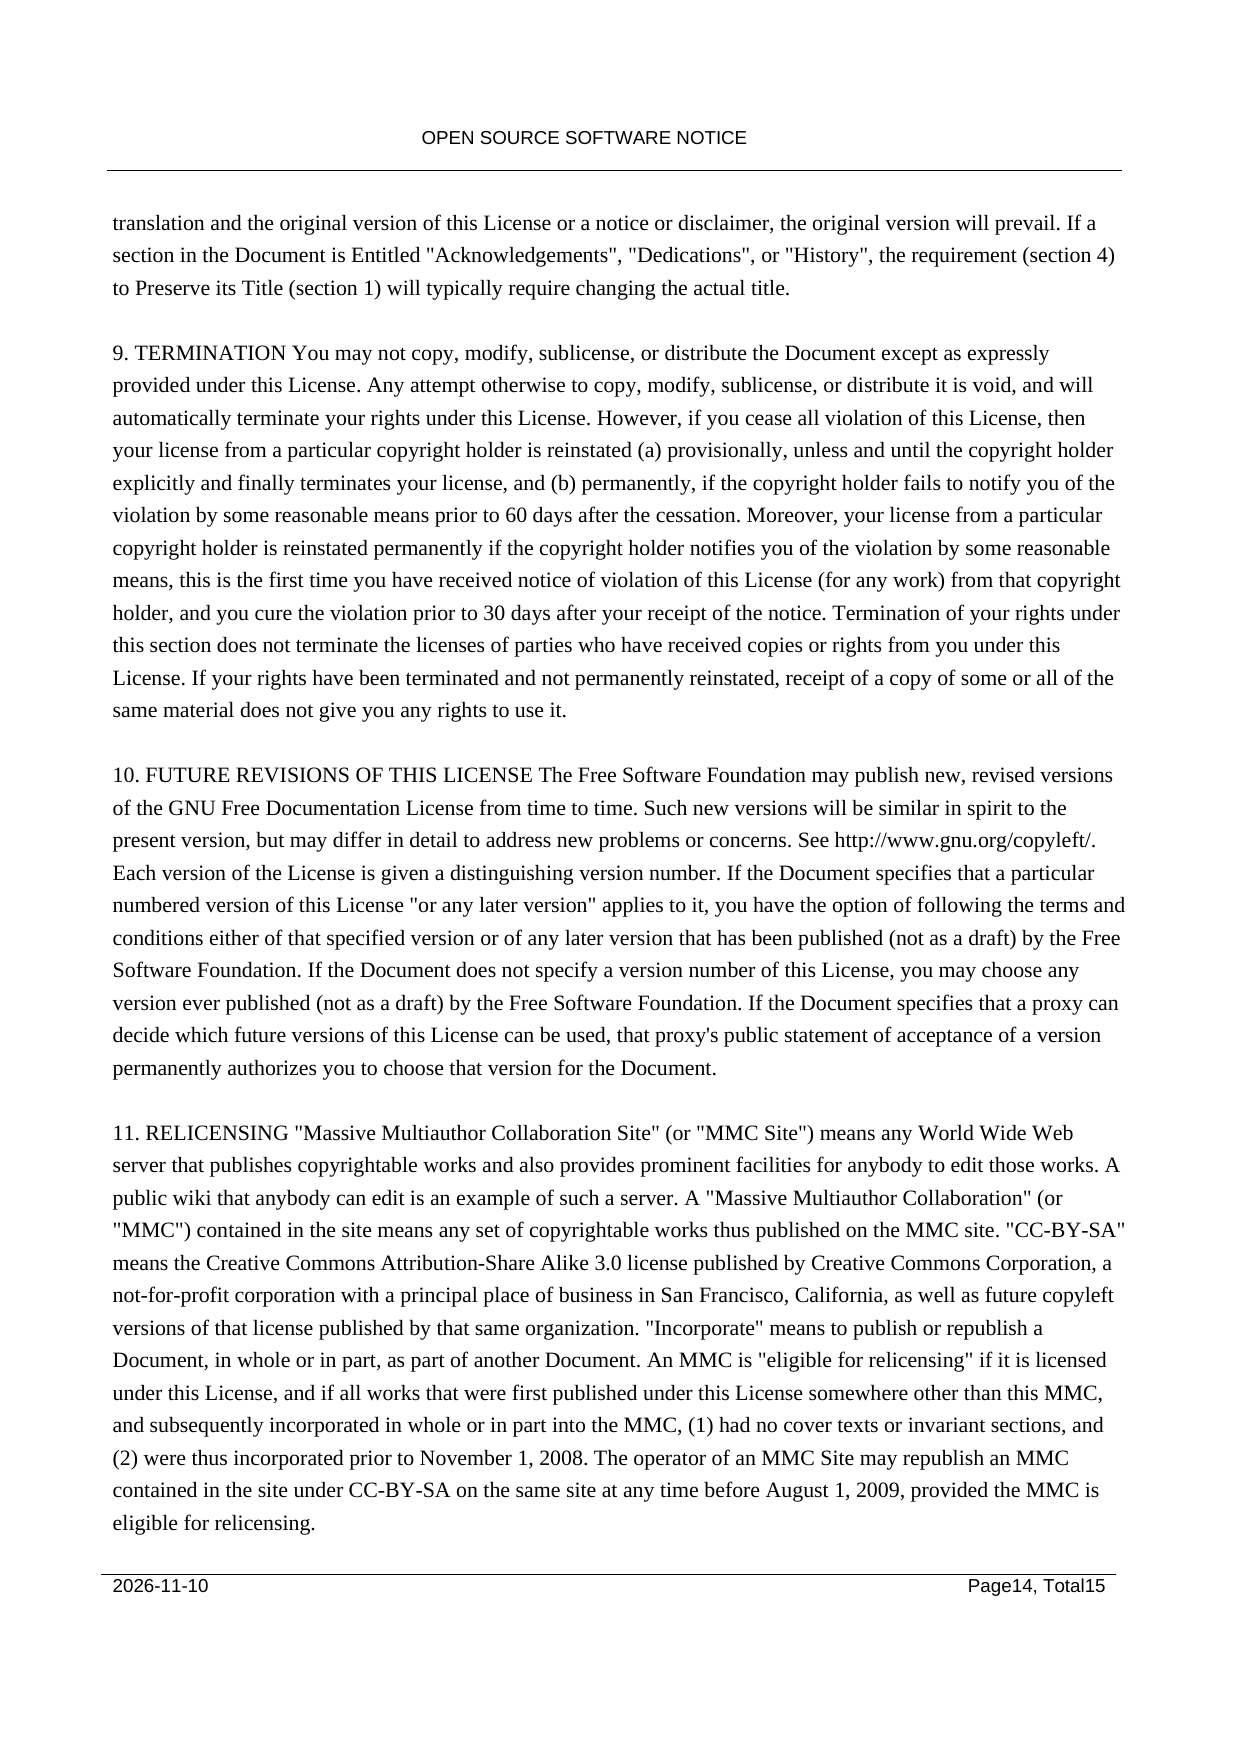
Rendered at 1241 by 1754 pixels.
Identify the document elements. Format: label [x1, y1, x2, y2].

text [112, 206, 1128, 1539]
